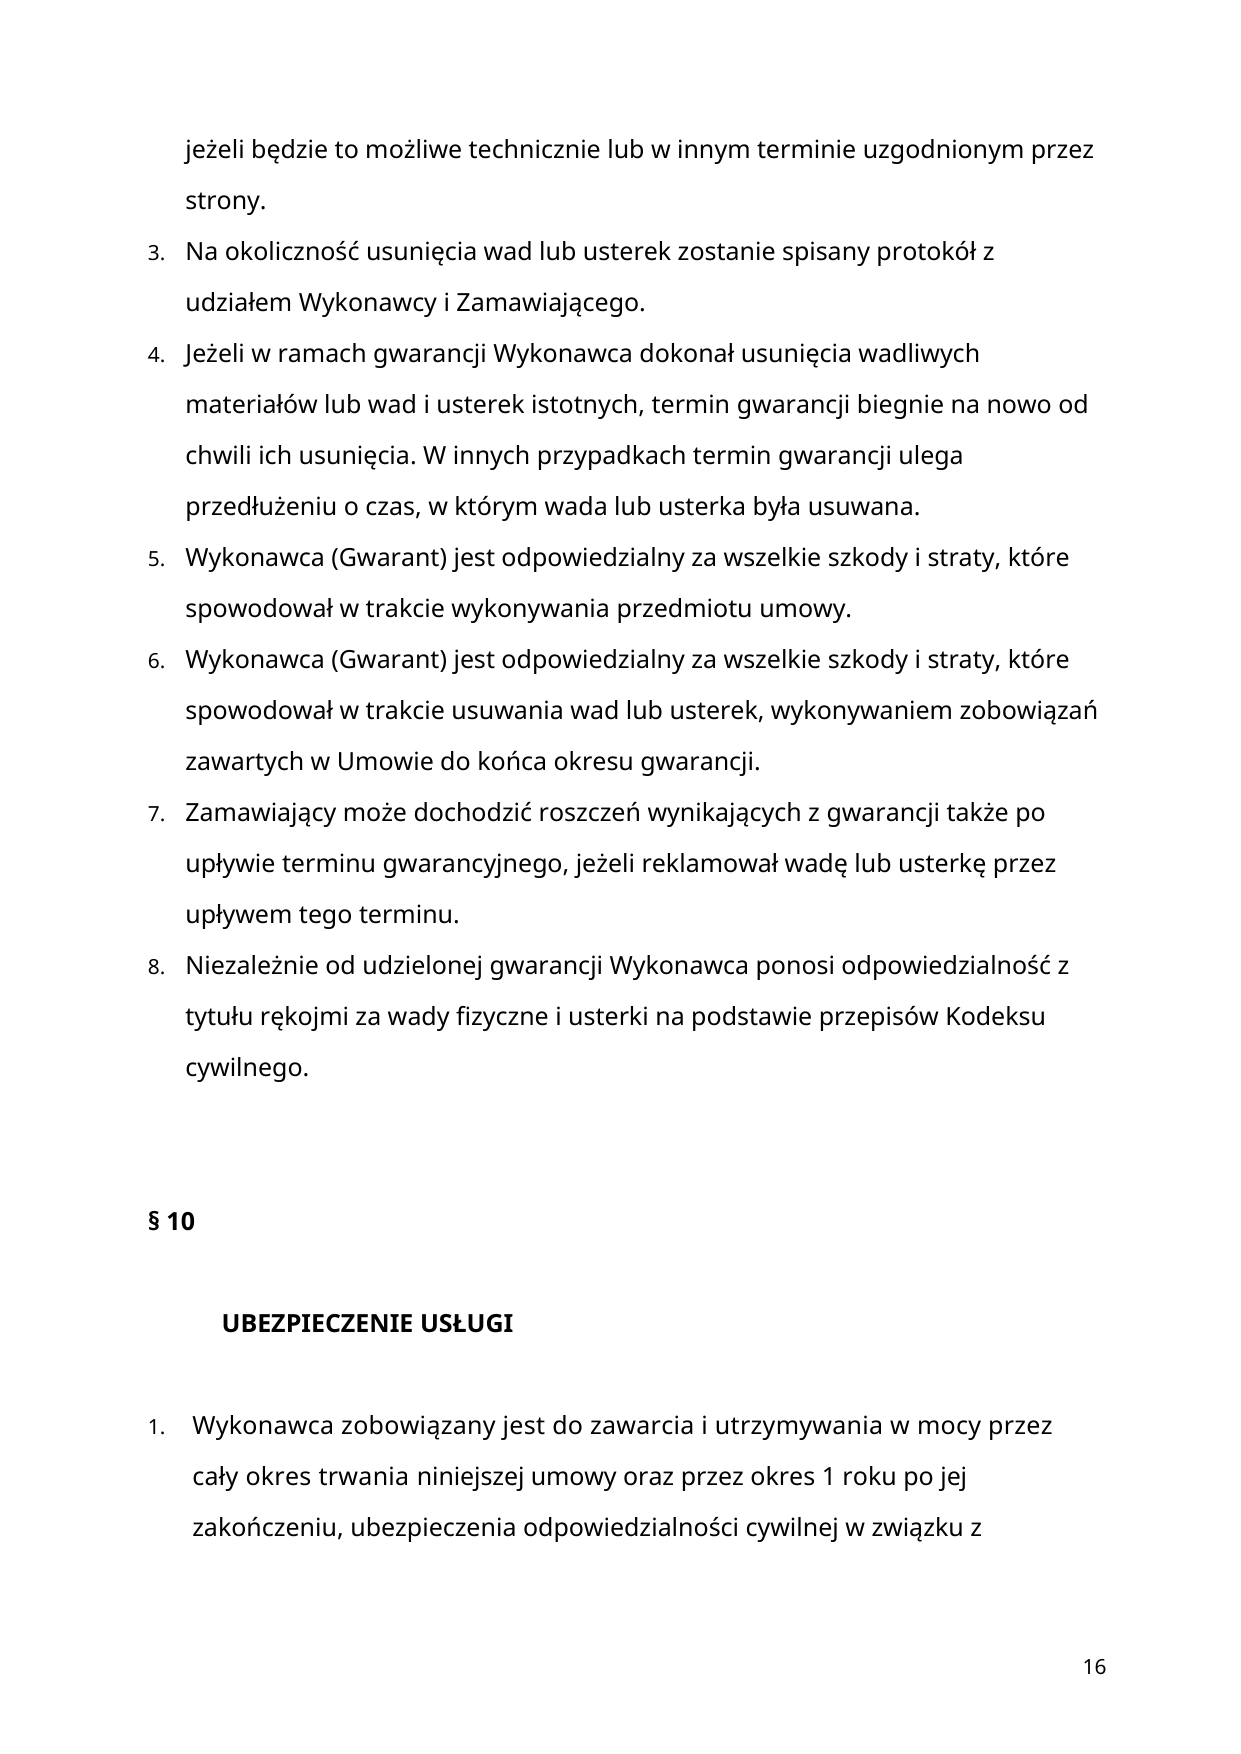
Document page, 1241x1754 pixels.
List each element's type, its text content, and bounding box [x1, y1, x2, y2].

subtitle UBEZPIECZENIE USŁUGI [148, 1305, 1106, 1339]
list Wykonawca (Gwarant) jest odpowiedzialny za wszelkie szkody i straty, które spowodował w trakcie wykonywania przedmiotu umowy. [148, 539, 1106, 625]
list Na okoliczność usunięcia wad lub usterek zostanie spisany protokół z udziałem Wykonawcy i Zamawiającego. [148, 233, 1106, 318]
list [148, 1407, 1106, 1543]
list Jeżeli w ramach gwarancji Wykonawca dokonał usunięcia wadliwych materiałów lub wad i usterek istotnych, termin gwarancji biegnie na nowo od chwili ich usunięcia. W innych przypadkach termin gwarancji ulega przedłużeniu o czas, w którym wada lub usterka była usuwana. [148, 335, 1106, 523]
list Zamawiający może dochodzić roszczeń wynikających z gwarancji także po upływie terminu gwarancyjnego, jeżeli reklamował wadę lub usterkę przez upływem tego terminu. [148, 795, 1106, 931]
list Niezależnie od udzielonej gwarancji Wykonawca ponosi odpowiedzialność z tytułu rękojmi za wady fizyczne i usterki na podstawie przepisów Kodeksu cywilnego. [148, 948, 1106, 1084]
list Wykonawca (Gwarant) jest odpowiedzialny za wszelkie szkody i straty, które spowodował w trakcie usuwania wad lub usterek, wykonywaniem zobowiązań zawartych w Umowie do końca okresu gwarancji. [148, 642, 1106, 778]
text § 10 [148, 1203, 1106, 1237]
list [148, 131, 1106, 216]
